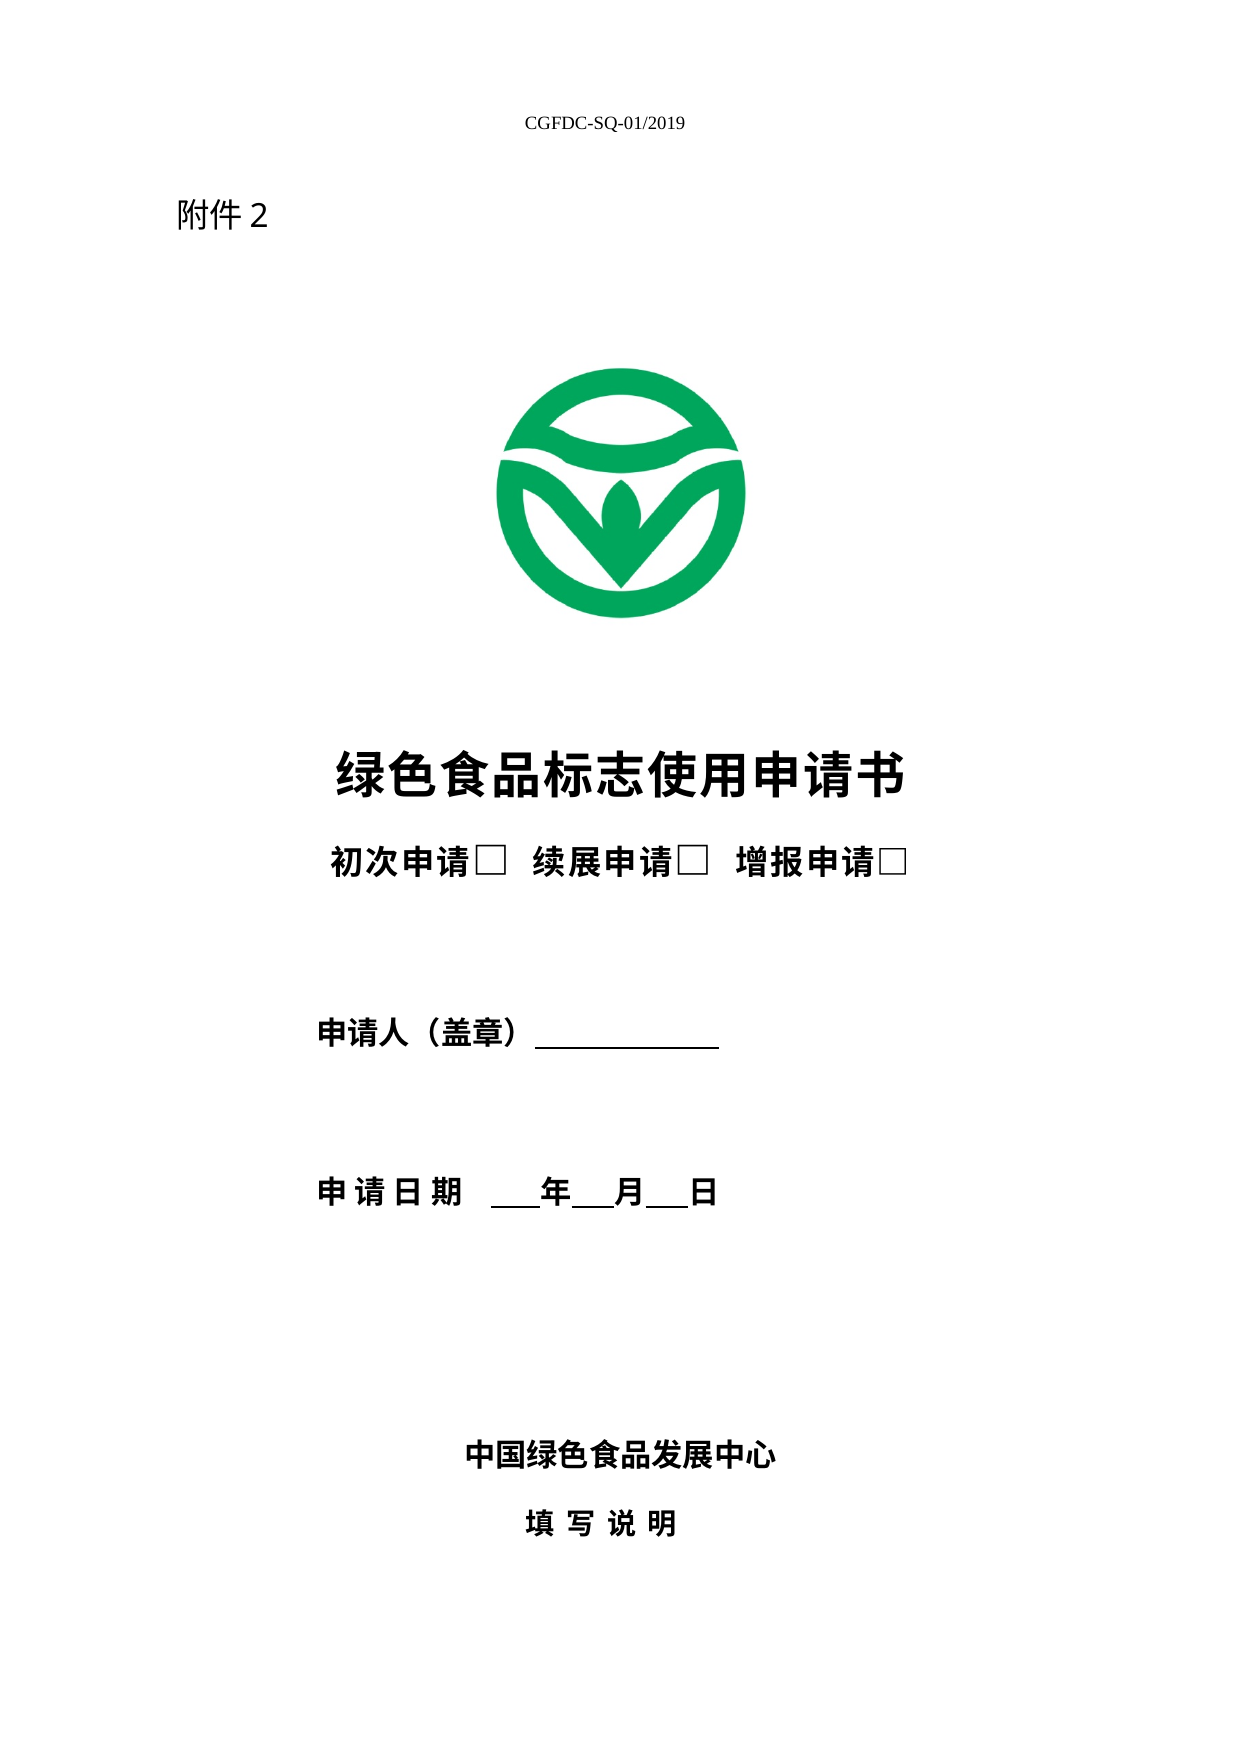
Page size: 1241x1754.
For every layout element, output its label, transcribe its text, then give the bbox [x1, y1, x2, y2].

text 申 请 日 期 年 月 日 [176, 1156, 1064, 1224]
picture [468, 341, 773, 645]
text 填 写 说 明 [176, 1487, 1027, 1556]
text 附件2 [176, 179, 1064, 248]
text 申请人（盖章） [176, 996, 1064, 1065]
text 绿色食品标志使用申请书 [176, 720, 1064, 824]
text 中国绿色食品发展中心 [176, 1418, 1064, 1487]
text 初次申请□ 续展申请□ 增报申请□ [176, 824, 1064, 893]
